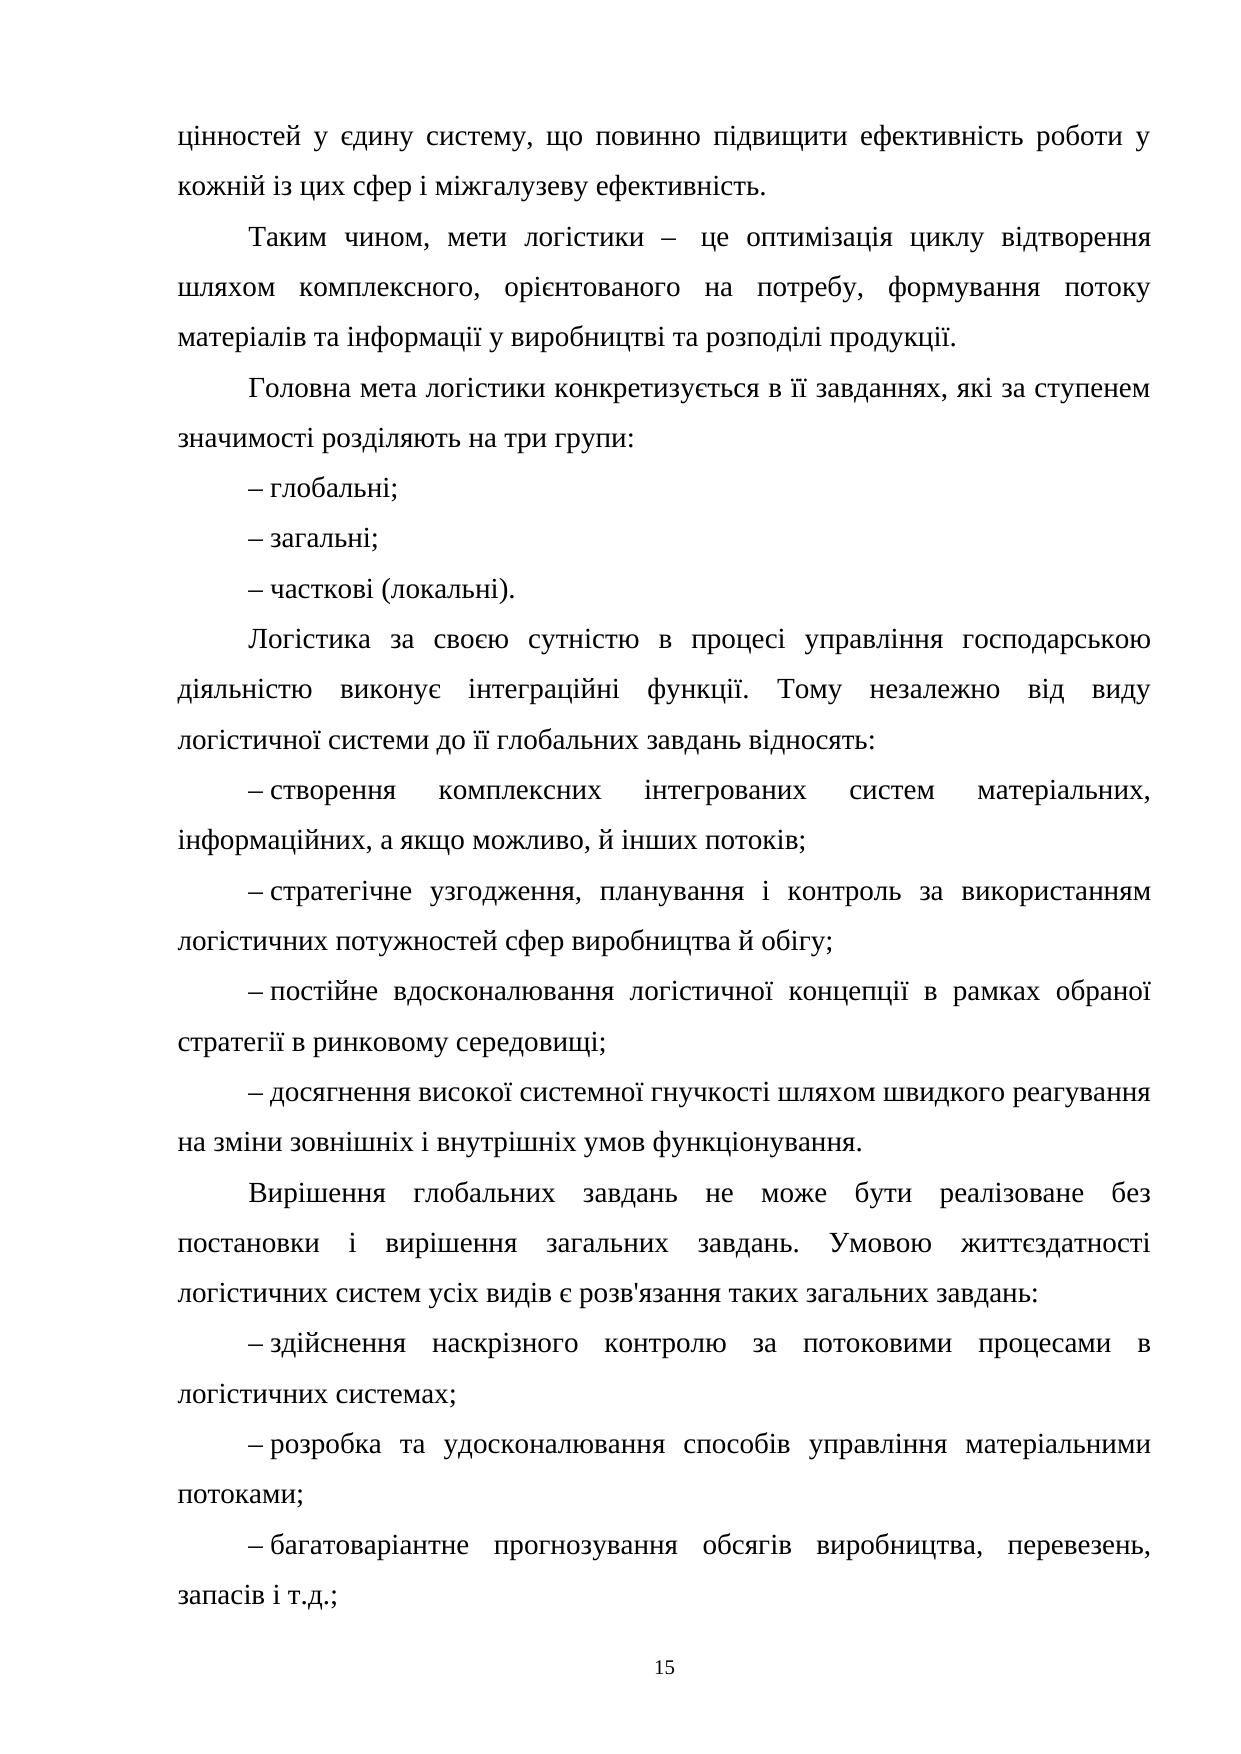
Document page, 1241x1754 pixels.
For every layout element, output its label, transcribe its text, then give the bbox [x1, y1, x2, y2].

text Головна мета логістики конкретизується в її завданнях, які за ступенем значимості розділяють на три групи: [177, 370, 1152, 453]
text – розробка та удосконалювання способів управління матеріальними потоками; [177, 1426, 1152, 1510]
text – загальні; [177, 521, 1152, 554]
text – багатоваріантне прогнозування обсягів виробництва, перевезень, запасів і т.д.; [177, 1527, 1152, 1611]
text Логістика за своєю сутністю в процесі управління господарською діяльністю виконує інтеграційні функції. Тому незалежно від виду логістичної системи до її глобальних завдань відносять: [177, 621, 1152, 755]
text – створення комплексних інтегрованих систем матеріальних, інформаційних, а якщо можливо, й інших потоків; [177, 772, 1152, 856]
text – часткові (локальні). [177, 571, 1152, 604]
text – здійснення наскрізного контролю за потоковими процесами в логістичних системах; [177, 1326, 1152, 1409]
text – постійне вдосконалювання логістичної концепції в рамках обраної стратегії в ринковому середовищі; [177, 973, 1152, 1057]
text – глобальні; [177, 470, 1152, 504]
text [177, 118, 1152, 202]
text Вирішення глобальних завдань не може бути реалізоване без постановки і вирішення загальних завдань. Умовою життєздатності логістичних систем усіх видів є розв'язання таких загальних завдань: [177, 1175, 1152, 1309]
text – стратегічне узгодження, планування і контроль за використанням логістичних потужностей сфер виробництва й обігу; [177, 873, 1152, 957]
text – досягнення високої системної гнучкості шляхом швидкого реагування на зміни зовнішніх і внутрішніх умов функціонування. [177, 1074, 1152, 1158]
text Таким чином, мети логістики – це оптимізація циклу відтворення шляхом комплексного, орієнтованого на потребу, формування потоку матеріалів та інформації у виробництві та розподілі продукції. [177, 219, 1152, 353]
